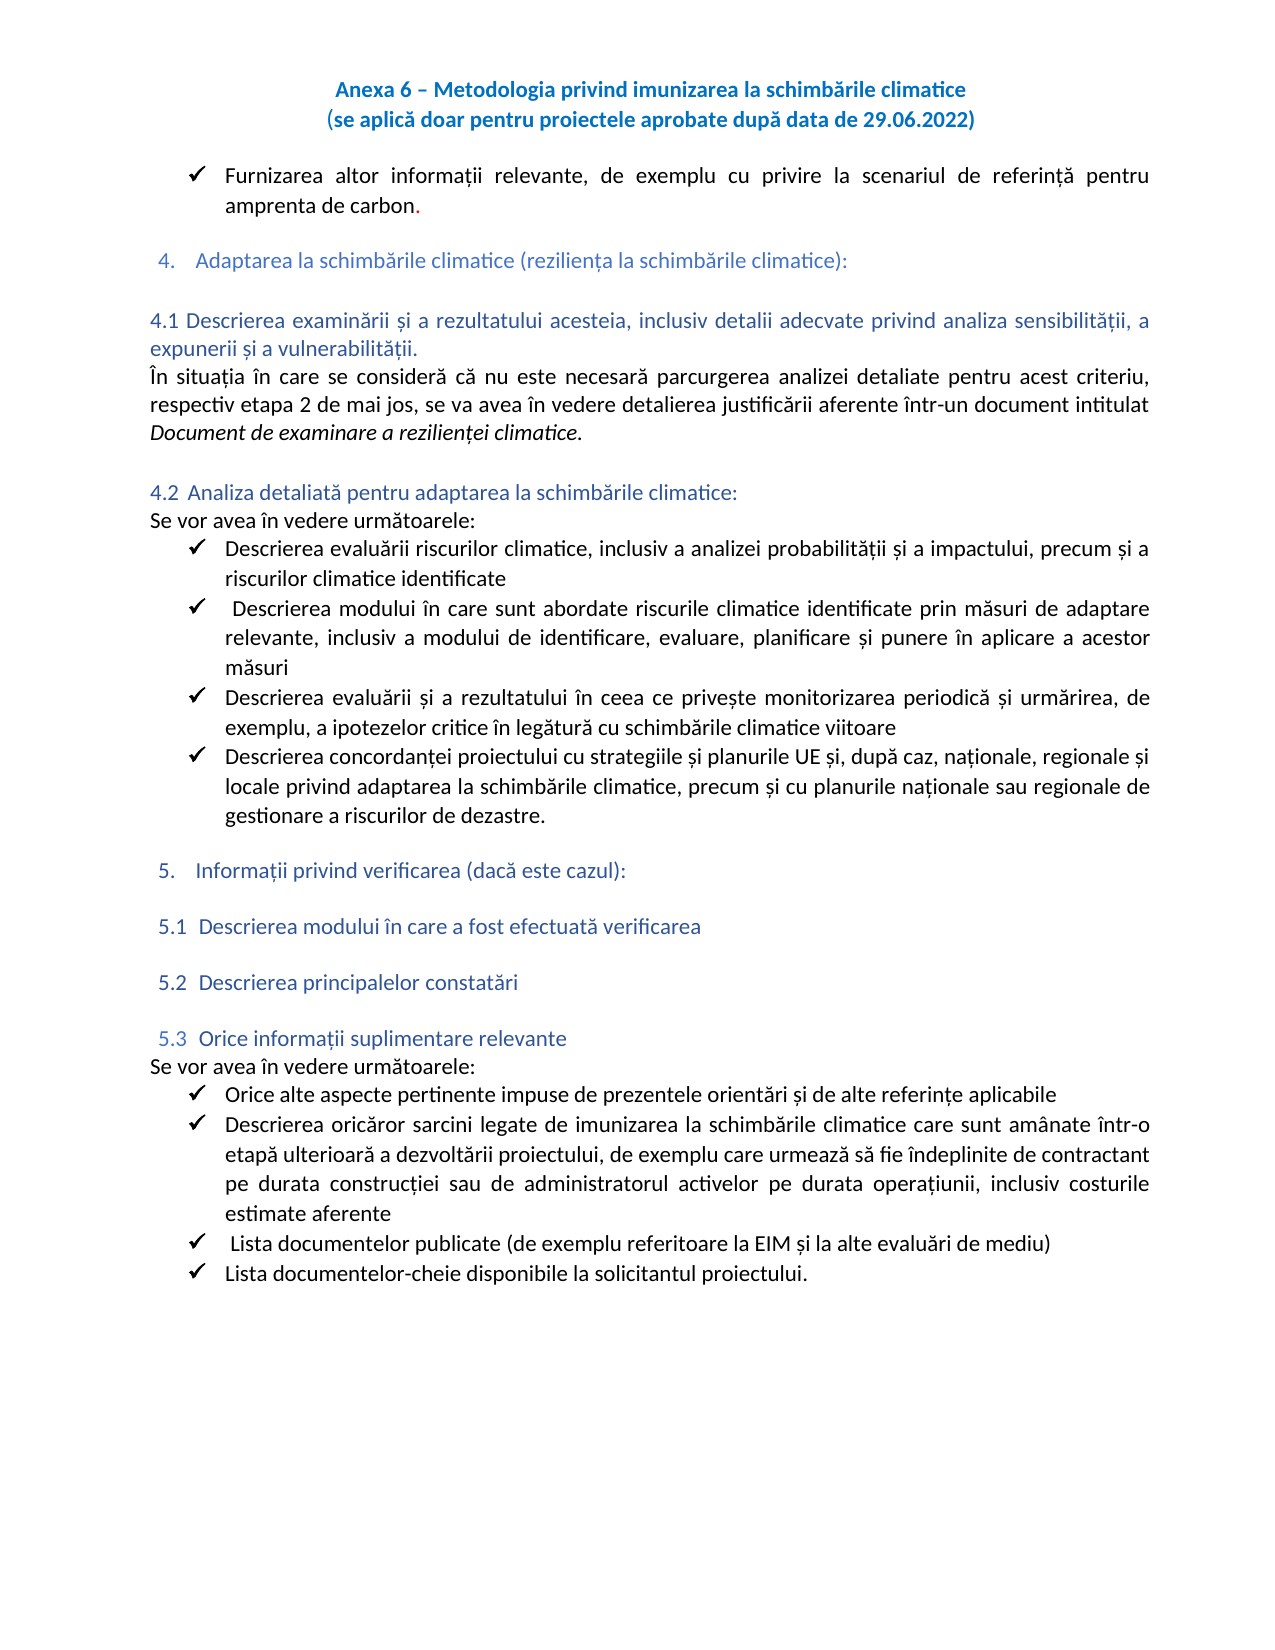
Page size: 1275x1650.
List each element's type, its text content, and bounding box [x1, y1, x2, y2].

text Se vor avea în vedere următoarele: [150, 506, 1152, 534]
list Furnizarea altor informații relevante, de exemplu cu privire la scenariul de referință pentru amprenta de carbon. [187, 162, 1152, 219]
list Descrierea oricăror sarcini legate de imunizarea la schimbările climatice care sunt amânate într-o etapă ulterioară a dezvoltării proiectului, de exemplu care urmează să fie îndeplinite de contractant pe durata construcției sau de administratorul activelor pe durata operațiunii, inclusiv costurile estimate aferente [187, 1110, 1152, 1227]
list Descrierea evaluării riscurilor climatice, inclusiv a analizei probabilității și a impactului, precum și a riscurilor climatice identificate [187, 534, 1152, 592]
list Lista documentelor-cheie disponibile la solicitantul proiectului. [187, 1259, 1152, 1287]
subtitle Analiza detaliată pentru adaptarea la schimbările climatice: [150, 478, 1152, 506]
list Descrierea modului în care sunt abordate riscurile climatice identificate prin măsuri de adaptare relevante, inclusiv a modului de identificare, evaluare, planificare și punere în aplicare a acestor măsuri [187, 594, 1152, 681]
subtitle Adaptarea la schimbările climatice (reziliența la schimbările climatice): [158, 246, 1152, 274]
subtitle Informații privind verificarea (dacă este cazul): [158, 856, 1152, 884]
list Descrierea modului în care a fost efectuată verificarea [158, 912, 1152, 940]
list Lista documentelor publicate (de exemplu referitoare la EIM și la alte evaluări de mediu) [187, 1229, 1152, 1257]
list Descrierea evaluării și a rezultatului în ceea ce privește monitorizarea periodică și urmărirea, de exemplu, a ipotezelor critice în legătură cu schimbările climatice viitoare [187, 683, 1152, 741]
text În situația în care se consideră că nu este necesară parcurgerea analizei detaliate pentru acest criteriu, respectiv etapa 2 de mai jos, se va avea în vedere detalierea justificării aferente într-un document intitulat Document de examinare a rezilienței climatice. [150, 362, 1152, 446]
list Descrierea concordanței proiectului cu strategiile și planurile UE și, după caz, naționale, regionale și locale privind adaptarea la schimbările climatice, precum și cu planurile naționale sau regionale de gestionare a riscurilor de dezastre. [187, 742, 1152, 830]
subtitle 4.1 Descrierea examinării și a rezultatului acesteia, inclusiv detalii adecvate privind analiza sensibilității, a expunerii și a vulnerabilității. [150, 306, 1152, 362]
text Se vor avea în vedere următoarele: [150, 1052, 1152, 1081]
list Orice alte aspecte pertinente impuse de prezentele orientări și de alte referințe aplicabile [187, 1081, 1152, 1108]
list Descrierea principalelor constatări [158, 968, 1152, 996]
list Orice informații suplimentare relevante [158, 1024, 1152, 1052]
